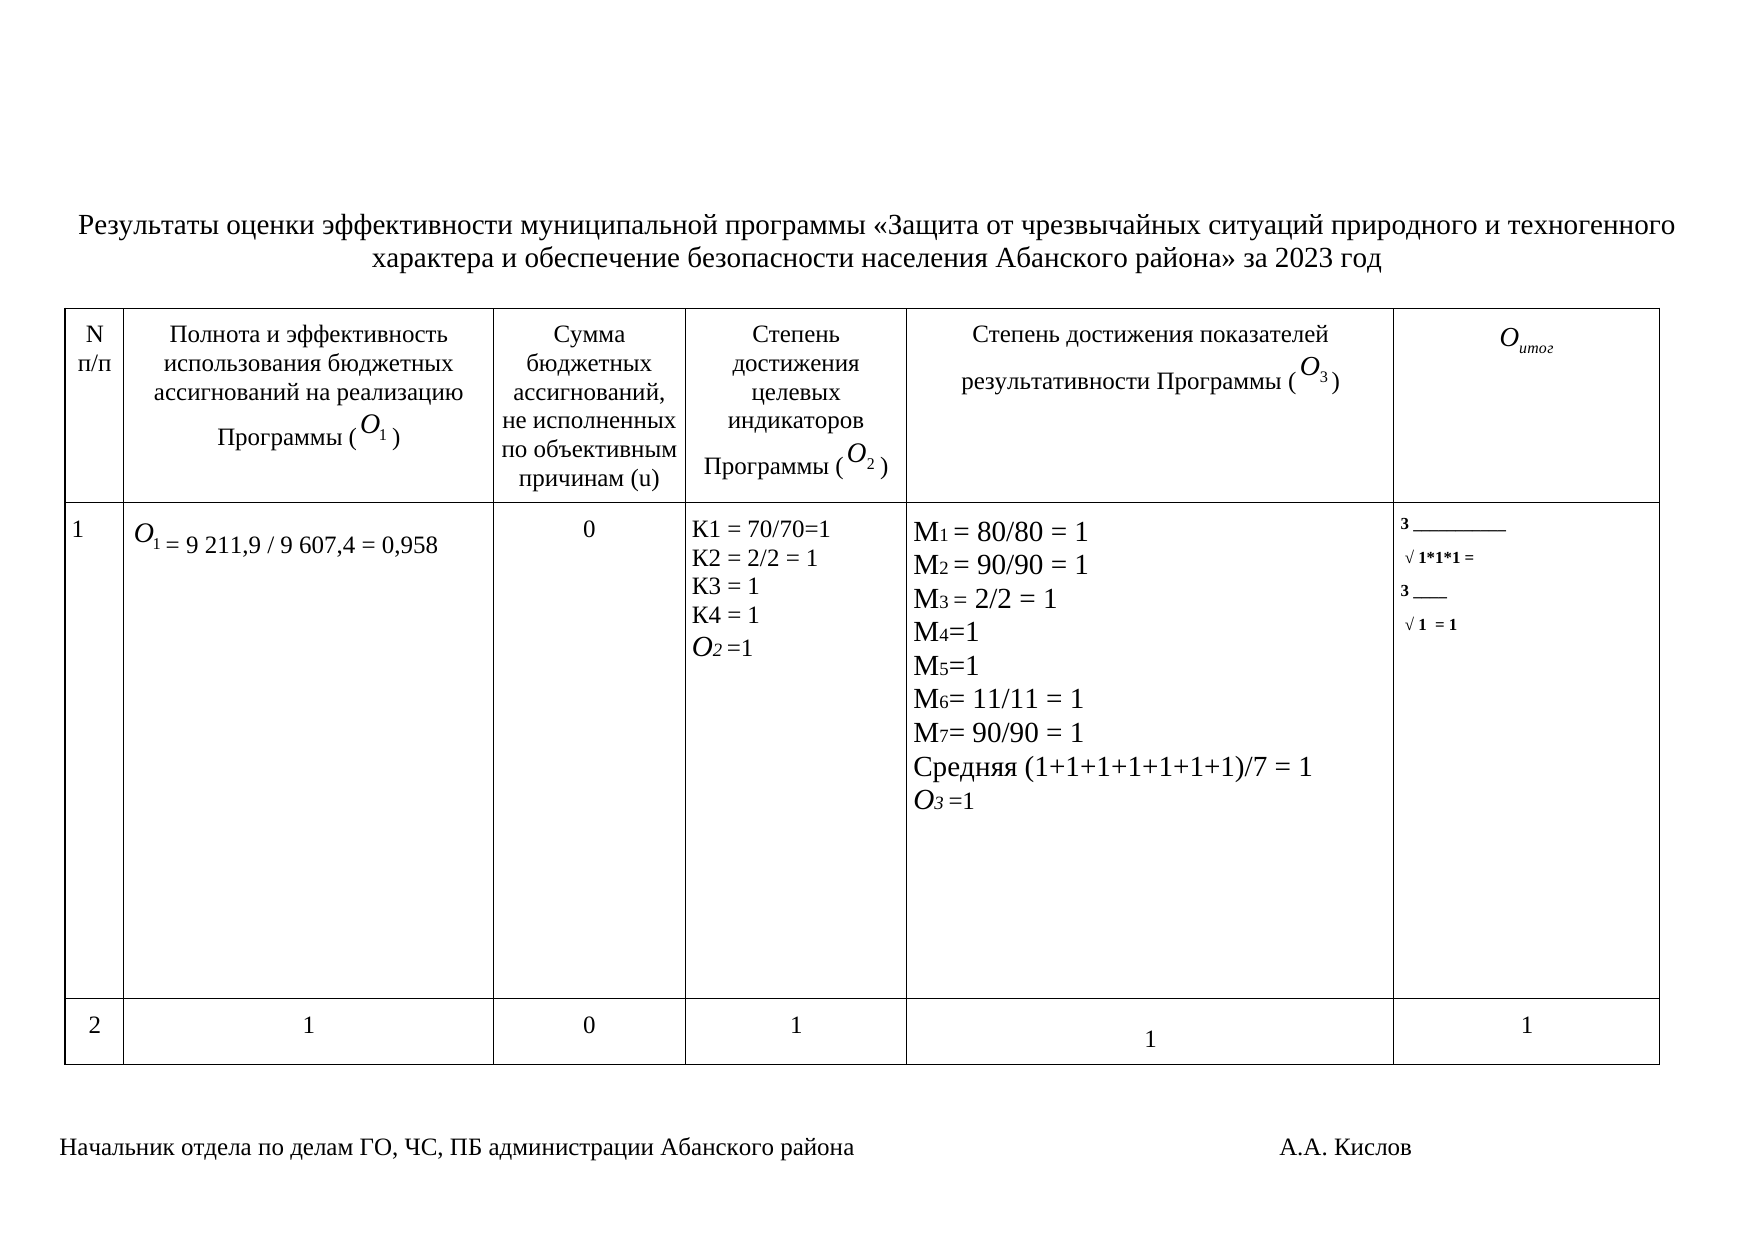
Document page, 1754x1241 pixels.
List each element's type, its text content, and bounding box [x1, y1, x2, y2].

table_cell К1 = 70/70=1 К2 = 2/2 = 1 К3 = 1 К4 = 1 О2 =1 [686, 503, 906, 998]
table_cell 1 [686, 999, 906, 1064]
text Начальник отдела по делам ГО, ЧС, ПБ администрации Абанского района А.А. Кислов [59, 1132, 1695, 1161]
table_cell = 9 211,9 / 9 607,4 = 0,958 [124, 503, 493, 998]
table_cell 3 ___________ √ 1*1*1 = 3 ____ √ 1 = 1 [1394, 503, 1659, 998]
table_header Степень достижения показателей результативности Программы () [907, 309, 1393, 502]
table_header N п/п [66, 309, 123, 502]
table_cell М1 = 80/80 = 1 М2 = 90/90 = 1 М3 = 2/2 = 1 М4=1 М5=1 М6= 11/11 = 1 М7= 90/90 = 1 Средняя (1+1+1+1+1+1+1)/7 = 1 О3 =1 [907, 503, 1393, 998]
table_header Степень достижения целевых индикаторов Программы () [686, 309, 906, 502]
table_header Сумма бюджетных ассигнований, не исполненных по объективным причинам (u) [494, 309, 685, 502]
text Результаты оценки эффективности муниципальной программы «Защита от чрезвычайных ситуаций природного и техногенного характера и обеспечение безопасности населения Абанского района» за 2023 год [59, 207, 1695, 274]
table_cell 1 [1394, 999, 1659, 1064]
table_header [1394, 309, 1659, 502]
table_cell 2 [66, 999, 123, 1064]
table_cell 1 [124, 999, 493, 1064]
table_header Полнота и эффективность использования бюджетных ассигнований на реализацию Программы () [124, 309, 493, 502]
table_cell 0 [494, 999, 685, 1064]
table_cell 1 [907, 999, 1393, 1064]
table_cell 0 [494, 503, 685, 998]
table_cell 1 [66, 503, 123, 998]
